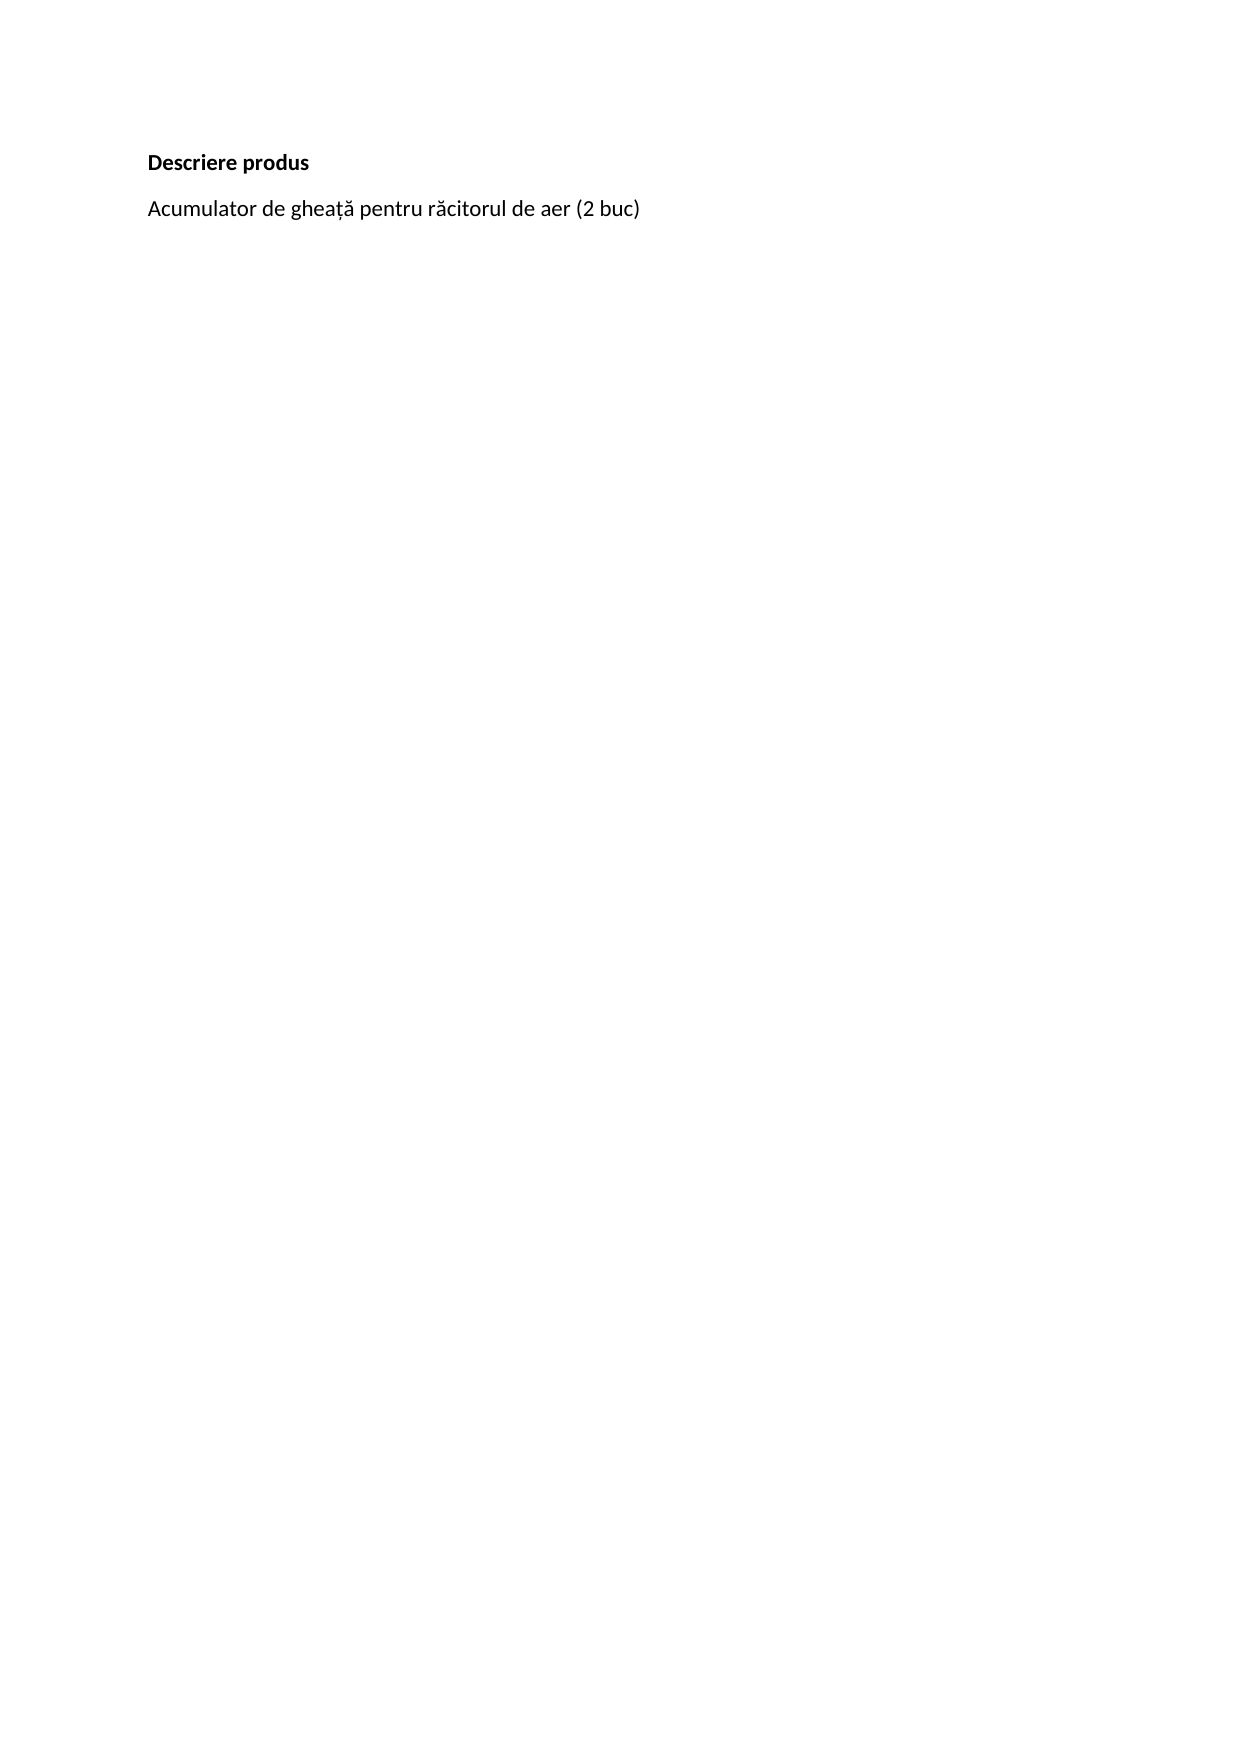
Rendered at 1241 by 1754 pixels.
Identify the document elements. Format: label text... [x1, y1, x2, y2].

text Acumulator de gheață pentru răcitorul de aer (2 buc) [148, 194, 1093, 222]
text Descriere produs [148, 148, 1093, 176]
